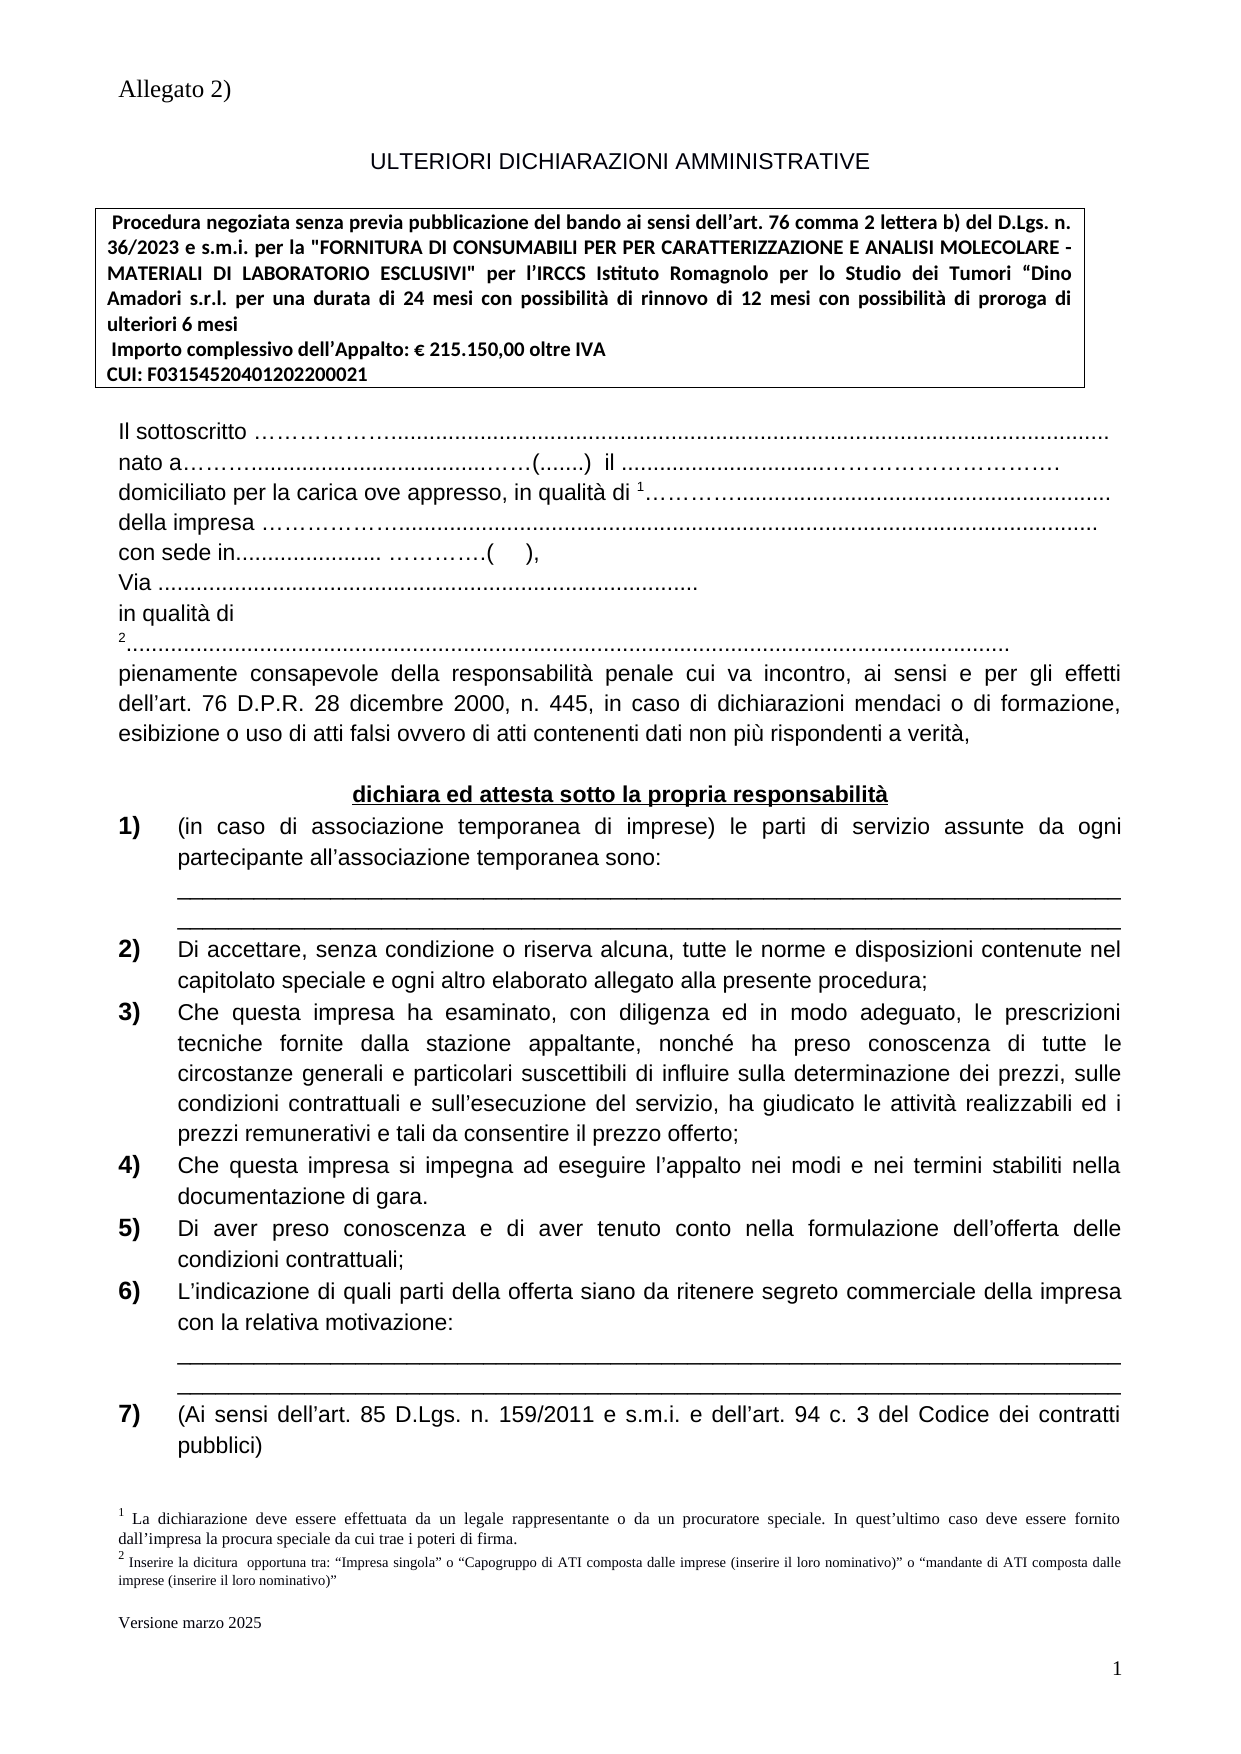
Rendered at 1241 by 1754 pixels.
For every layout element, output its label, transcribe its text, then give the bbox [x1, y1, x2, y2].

text dichiara ed attesta sotto la propria responsabilità [118, 781, 1122, 807]
list (in caso di associazione temporanea di imprese) le parti di servizio assunte da ogni partecipante all’associazione temporanea sono: [118, 811, 1122, 870]
text ____________________________________________________________________________________________________________________________________________________ [177, 874, 1122, 930]
list Che questa impresa ha esaminato, con diligenza ed in modo adeguato, le prescrizioni tecniche fornite dalla stazione appaltante, nonché ha preso conoscenza di tutte le circostanze generali e particolari suscettibili di influire sulla determinazione dei prezzi, sulle condizioni contrattuali e sull’esecuzione del servizio, ha giudicato le attività realizzabili ed i prezzi remunerativi e tali da consentire il prezzo offerto; [118, 997, 1122, 1147]
text in qualità di ........................................................................................................................................... [118, 599, 1122, 656]
text Il sottoscritto ………………................................................................................................................. [118, 418, 1122, 444]
list Di aver preso conoscenza e di aver tenuto conto nella formulazione dell’offerta delle condizioni contrattuali; [118, 1213, 1122, 1272]
text con sede in....................... ………….( ), Via ..................................................................................... [118, 539, 1122, 596]
list L’indicazione di quali parti della offerta siano da ritenere segreto commerciale della impresa con la relativa motivazione: [118, 1276, 1122, 1335]
text pienamente consapevole della responsabilità penale cui va incontro, ai sensi e per gli effetti dell’art. 76 D.P.R. 28 dicembre 2000, n. 445, in caso di dichiarazioni mendaci o di formazione, esibizione o uso di atti falsi ovvero di atti contenenti dati non più rispondenti a verità, [118, 660, 1122, 747]
list (Ai sensi dell’art. 85 D.Lgs. n. 159/2011 e s.m.i. e dell’art. 94 c. 3 del Codice dei contratti pubblici) [118, 1399, 1122, 1458]
text domiciliato per la carica ove appresso, in qualità di …………........................................................... [118, 479, 1122, 505]
list Di accettare, senza condizione o riserva alcuna, tutte le norme e disposizioni contenute nel capitolato speciale e ogni altro elaborato allegato alla presente procedura; [118, 934, 1122, 993]
text ULTERIORI DICHIARAZIONI AMMINISTRATIVE [118, 148, 1122, 174]
text nato a……….....................................……(.......) il ................................…………………………. [118, 448, 1122, 475]
list Che questa impresa si impegna ad eseguire l’appalto nei modi e nei termini stabiliti nella documentazione di gara. [118, 1150, 1122, 1209]
text della impresa ……………….............................................................................................................. [118, 509, 1122, 535]
text ____________________________________________________________________________________________________________________________________________________ [177, 1339, 1122, 1395]
table_header Procedura negoziata senza previa pubblicazione del bando ai sensi dell’art. 76 comma 2 lettera b) del D.Lgs. n. 36/2023 e s.m.i. per la "FORNITURA DI CONSUMABILI PER PER CARATTERIZZAZIONE E ANALISI MOLECOLARE - MATERIALI DI LABORATORIO ESCLUSIVI" per l’IRCCS Istituto Romagnolo per lo Studio dei Tumori “Dino Amadori s.r.l. per una durata di 24 mesi con possibilità di rinnovo di 12 mesi con possibilità di proroga di ulteriori 6 mesi Importo complessivo dell’Appalto: € 215.150,00 oltre IVA CUI: F03154520401202200021 [96, 209, 1084, 387]
